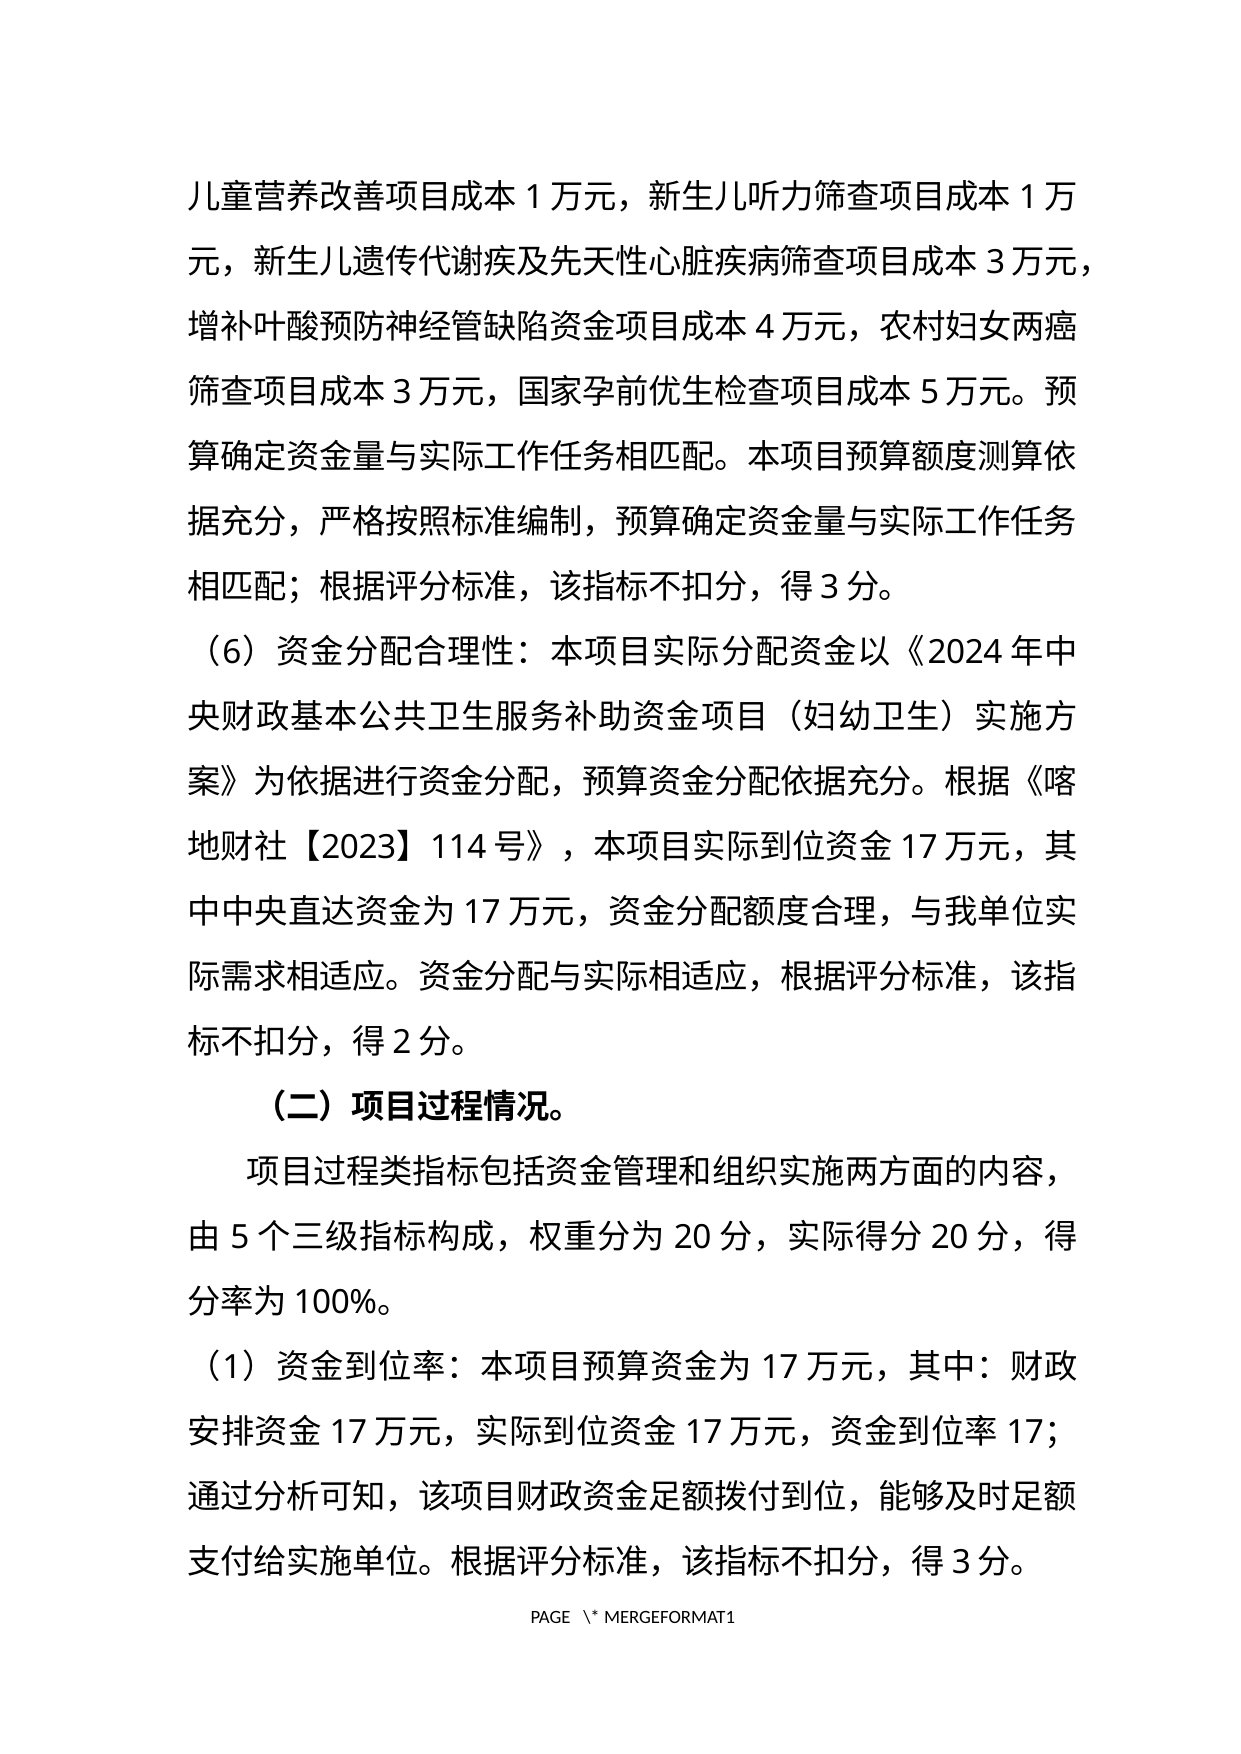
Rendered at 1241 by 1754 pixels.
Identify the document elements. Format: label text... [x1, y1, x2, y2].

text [187, 162, 1078, 1072]
text （二）项目过程情况。 [187, 1072, 1078, 1137]
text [187, 1137, 1078, 1592]
